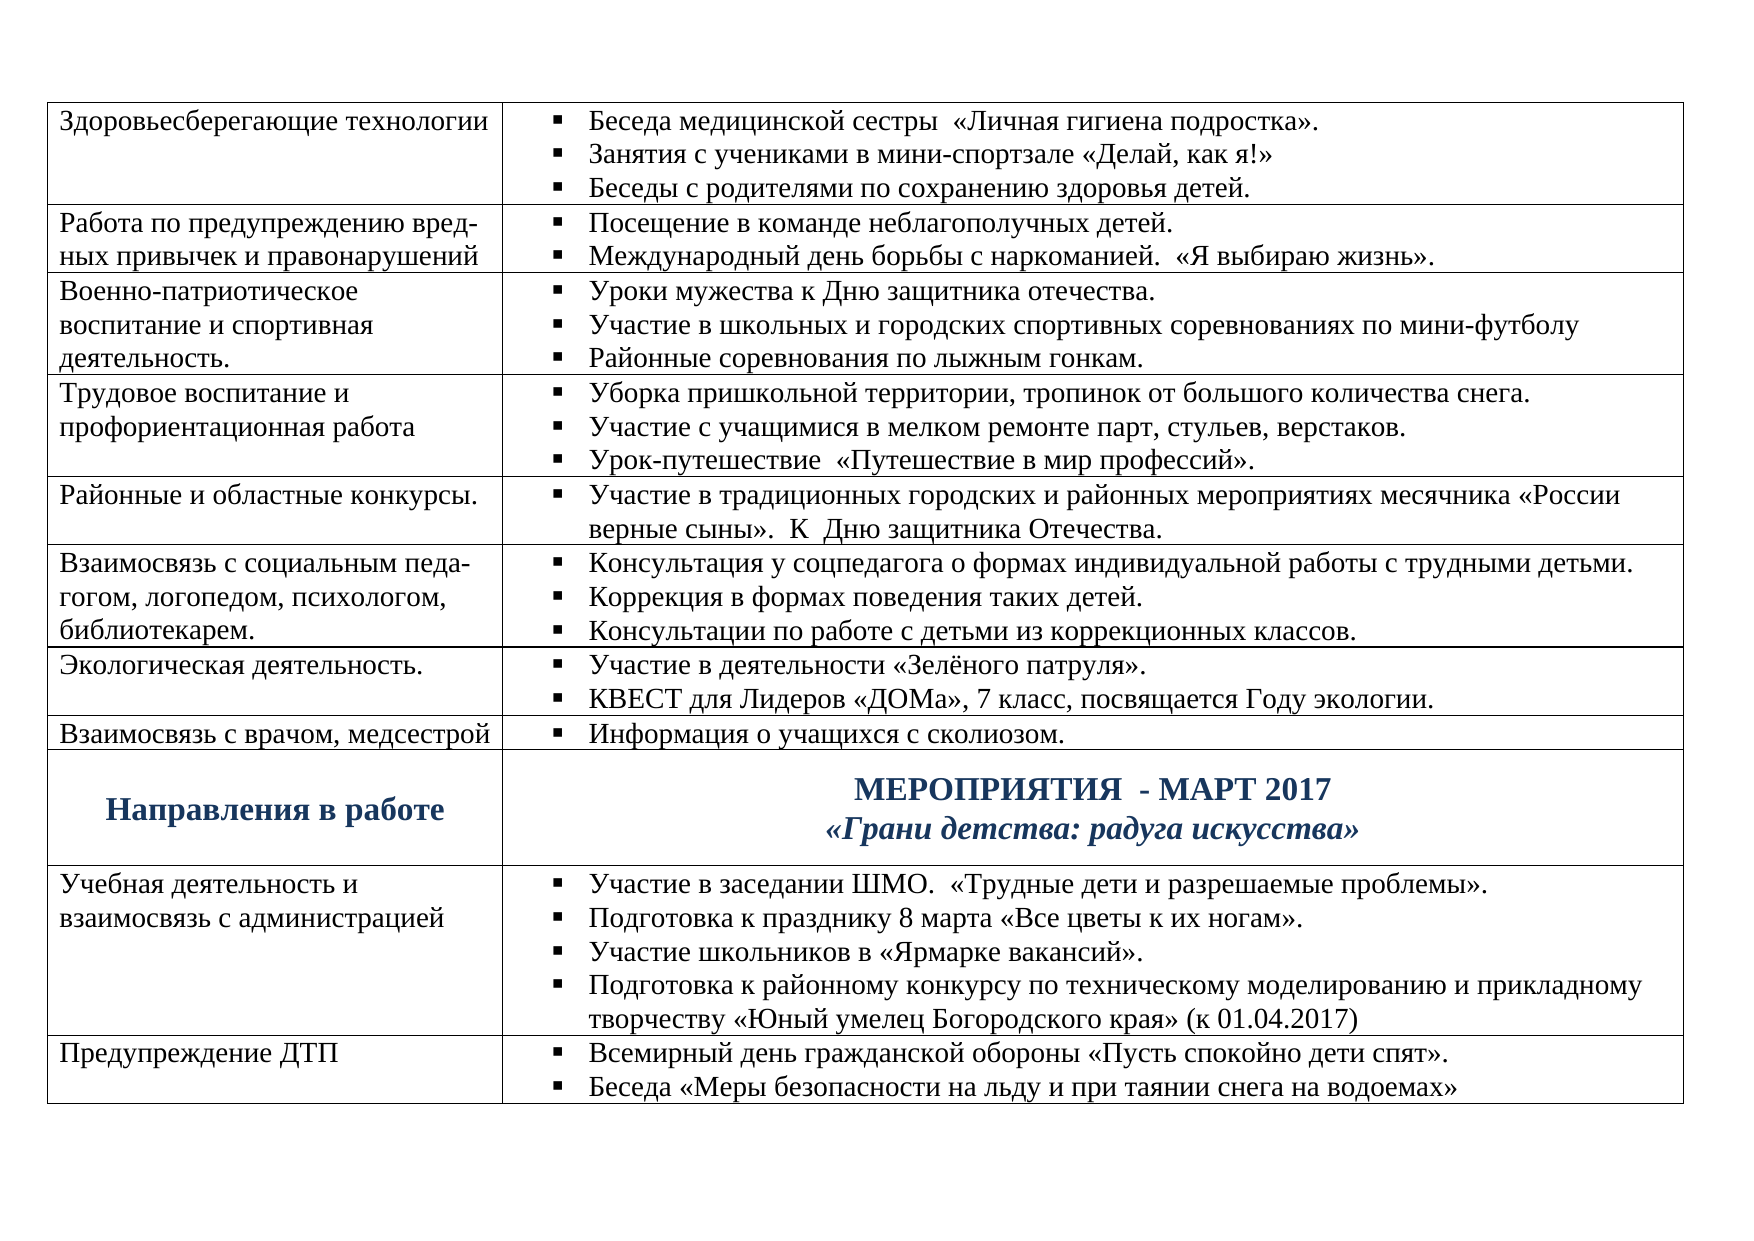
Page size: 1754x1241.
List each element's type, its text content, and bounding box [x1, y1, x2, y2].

table_cell Уроки мужества к Дню защитника отечества. Участие в школьных и городских спортивных соревнованиях по мини-футболу Районные соревнования по лыжным гонкам. [503, 273, 1683, 374]
table_cell Направления в работе [48, 750, 502, 865]
table_cell Консультация у соцпедагога о формах индивидуальной работы с трудными детьми. Коррекция в формах поведения таких детей. Консультации по работе с детьми из коррекционных классов. [503, 545, 1683, 646]
table_cell Участие в деятельности «Зелёного патруля». КВЕСТ для Лидеров «ДОМа», 7 класс, посвящается Году экологии. [503, 648, 1683, 715]
table_cell Трудовое воспитание и профориентационная работа [48, 375, 502, 476]
table_cell Участие в традиционных городских и районных мероприятиях месячника «России верные сыны». К Дню защитника Отечества. [503, 477, 1683, 544]
table_cell Участие в заседании ШМО. «Трудные дети и разрешаемые проблемы». Подготовка к празднику 8 марта «Все цветы к их ногам». Участие школьников в «Ярмарке вакансий». Подготовка к районному конкурсу по техническому моделированию и прикладному творчеству «Юный умелец Богородского края» (к 01.04.2017) [503, 866, 1683, 1034]
table_cell Работа по предупреждению вред-ных привычек и правонарушений [48, 205, 502, 272]
table_cell Беседа медицинской сестры «Личная гигиена подростка». Занятия с учениками в мини-спортзале «Делай, как я!» Беседы с родителями по сохранению здоровья детей. [503, 103, 1683, 204]
table_cell Районные и областные конкурсы. [48, 477, 502, 544]
table_cell Информация о учащихся с сколиозом. [503, 716, 1683, 749]
table_cell Здоровьесберегающие технологии [48, 103, 502, 204]
table_cell Учебная деятельность и взаимосвязь с администрацией [48, 866, 502, 1034]
table_cell Всемирный день гражданской обороны «Пусть спокойно дети спят». Беседа «Меры безопасности на льду и при таянии снега на водоемах» [503, 1036, 1683, 1103]
table_cell Военно-патриотическое воспитание и спортивная деятельность. [48, 273, 502, 374]
table_cell Экологическая деятельность. [48, 648, 502, 715]
table_cell Взаимосвязь с врачом, медсестрой [48, 716, 502, 749]
table_cell Взаимосвязь с социальным педа-гогом, логопедом, психологом, библиотекарем. [48, 545, 502, 646]
table_cell Посещение в команде неблагополучных детей. Международный день борьбы с наркоманией. «Я выбираю жизнь». [503, 205, 1683, 272]
table_cell Предупреждение ДТП [48, 1036, 502, 1103]
table_cell Уборка пришкольной территории, тропинок от большого количества снега. Участие с учащимися в мелком ремонте парт, стульев, верстаков. Урок-путешествие «Путешествие в мир профессий». [503, 375, 1683, 476]
table_cell МЕРОПРИЯТИЯ - МАРТ 2017 «Грани детства: радуга искусства» [503, 750, 1683, 865]
